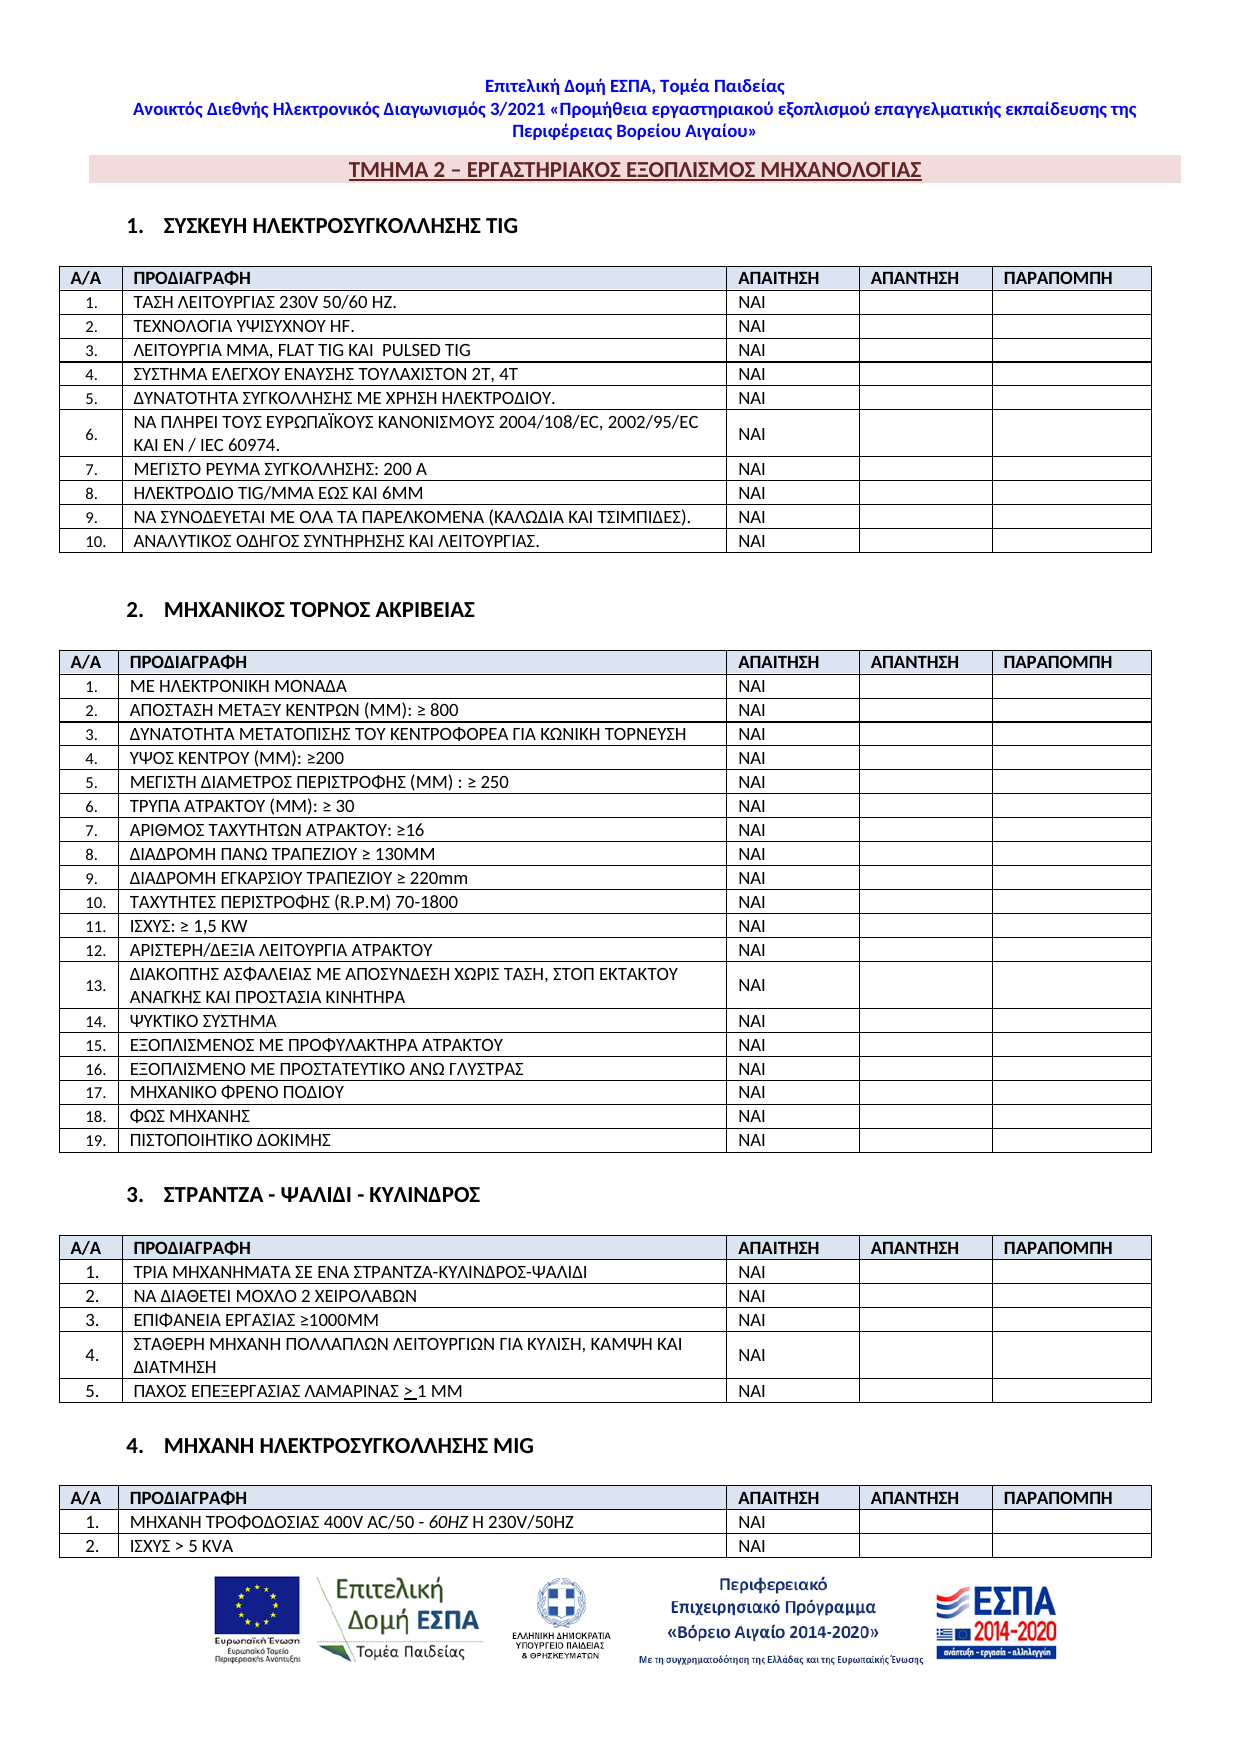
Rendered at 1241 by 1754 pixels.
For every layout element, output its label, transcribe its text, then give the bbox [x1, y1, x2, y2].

table_cell [860, 1260, 992, 1283]
table_header ΠΑΡΑΠΟΜΠΗ [993, 651, 1151, 673]
table_header ΠΡΟΔΙΑΓΡΑΦΗ [119, 651, 726, 673]
table_cell [860, 1308, 992, 1331]
table_cell [860, 529, 992, 552]
table_cell [860, 505, 992, 528]
table_cell [993, 1510, 1151, 1533]
table_cell [60, 457, 122, 480]
table_cell ΝΑΙ [727, 675, 859, 697]
table_cell ΝΑΙ [727, 699, 859, 721]
table_cell ΠΙΣΤΟΠΟΙΗΤΙΚΟ ΔΟΚΙΜΗΣ [119, 1129, 726, 1152]
table_header Α/Α [60, 1486, 118, 1509]
table_header ΑΠΑΙΤΗΣΗ [727, 651, 859, 673]
table_cell [993, 315, 1151, 337]
table_cell ΑΡΙΘΜΟΣ ΤΑΧΥΤΗΤΩΝ ΑΤΡΑΚΤΟΥ: ≥16 [119, 818, 726, 841]
table_cell ΜΗΧΑΝΗ ΤΡΟΦΟΔΟΣΙΑΣ 400V AC/50 - 60HZ Η 230V/50HZ [119, 1510, 726, 1533]
table_cell [860, 1057, 992, 1080]
list ΣΤΡΑΝΤΖΑ - ΨΑΛΙΔΙ - ΚΥΛΙΝΔΡΟΣ [126, 1181, 1181, 1209]
table_cell [993, 842, 1151, 865]
table_cell [993, 339, 1151, 361]
table_header ΠΑΡΑΠΟΜΠΗ [993, 1236, 1151, 1259]
table_cell ΝΑΙ [727, 410, 859, 456]
table_cell [60, 699, 118, 721]
table_cell [60, 1033, 118, 1056]
table_cell ΝΑΙ [727, 962, 859, 1008]
table_cell [860, 890, 992, 913]
table_cell [60, 1332, 122, 1378]
table_cell ΑΠΟΣΤΑΣΗ ΜΕΤΑΞΥ ΚΕΝΤΡΩΝ (MM): ≥ 800 [119, 699, 726, 721]
table_cell [60, 315, 122, 337]
table_cell ΝΑΙ [727, 866, 859, 889]
table_cell [860, 794, 992, 817]
table_header ΑΠΑΝΤΗΣΗ [860, 1486, 992, 1509]
table_cell [860, 481, 992, 504]
table_cell ΕΠΙΦΆΝΕΙΑ ΕΡΓΑΣΊΑΣ ≥1000MM [123, 1308, 726, 1331]
table_cell [60, 529, 122, 552]
text ΤΜΗΜΑ 2 – ΕΡΓΑΣΤΗΡΙΑΚΟΣ ΕΞΟΠΛΙΣΜΟΣ ΜΗΧΑΝΟΛΟΓΙΑΣ [89, 155, 1181, 183]
table_cell ΗΛΕΚΤΡΟΔΙΟ TIG/MMA ΕΩΣ ΚΑΙ 6MM [123, 481, 726, 504]
table_cell [860, 1129, 992, 1152]
table_cell [993, 675, 1151, 697]
table_cell [860, 291, 992, 313]
table_cell [60, 1379, 122, 1402]
table_cell [993, 962, 1151, 1008]
table_cell [60, 1129, 118, 1152]
table_cell [993, 818, 1151, 841]
table_cell NAI [727, 1308, 859, 1331]
table_cell [60, 842, 118, 865]
table_header ΑΠΑΙΤΗΣΗ [727, 1236, 859, 1259]
table_cell ΔΥΝΑΤΟΤΗΤΑ ΜΕΤΑΤΟΠΙΣΗΣ ΤΟΥ ΚΕΝΤΡΟΦΟΡΕΑ ΓΙΑ ΚΩΝΙΚΗ ΤΟΡΝΕΥΣΗ [119, 723, 726, 745]
table_header ΑΠΑΝΤΗΣΗ [860, 651, 992, 673]
table_cell ΤΡΙΑ ΜΗΧΑΝΗΜΑΤΑ ΣΕ ΈΝΑ ΣΤΡΆΝΤΖΑ-ΚΎΛΙΝΔΡΟΣ-ΨΑΛΊΔΙ [123, 1260, 726, 1283]
table_cell ΙΣΧΥΣ > 5 KVA [119, 1534, 726, 1557]
table_cell [60, 675, 118, 697]
table_cell [60, 866, 118, 889]
table_cell NAI [727, 770, 859, 793]
table_cell [860, 675, 992, 697]
table_cell [860, 363, 992, 385]
table_cell [60, 1009, 118, 1032]
table_cell ΔΙΑΚΟΠΤΗΣ ΑΣΦΑΛΕΙΑΣ ΜΕ ΑΠΟΣΥΝΔΕΣΗ ΧΩΡΙΣ ΤΑΣΗ, ΣΤΟΠ ΕΚΤΑΚΤΟΥ ΑΝΑΓΚΗΣ ΚΑΙ ΠΡΟΣΤΑΣΙΑ ΚΙΝΗΤΗΡΑ [119, 962, 726, 1008]
table_cell ΝΑΙ [727, 1033, 859, 1056]
table_cell ΝΑΙ [727, 1332, 859, 1378]
table_cell ΝΑΙ [727, 363, 859, 385]
table_cell ΤΕΧΝΟΛΟΓΊΑ ΥΨΊΣΥΧΝΟΥ HF. [123, 315, 726, 337]
table_cell ΝΑΙ [727, 529, 859, 552]
table_cell [60, 1534, 118, 1557]
table_cell ΜΕΓΙΣΤΟ ΡΕΥΜΑ ΣΥΓΚΟΛΛΗΣΗΣ: 200 Α [123, 457, 726, 480]
table_cell [993, 1033, 1151, 1056]
table_cell [60, 746, 118, 769]
table_cell ΔΙΑΔΡΟΜΗ ΕΓΚΑΡΣΙΟΥ ΤΡΑΠΕΖΙΟΥ ≥ 220mm [119, 866, 726, 889]
table_cell [993, 1057, 1151, 1080]
table_cell ΝΑΙ [727, 1009, 859, 1032]
list ΜΗΧΑΝΗ ΗΛΕΚΤΡΟΣΥΓΚΟΛΛΗΣΗΣ MIG [126, 1431, 1181, 1459]
table_cell ΕΞΟΠΛΙΣΜΕΝΟΣ ΜΕ ΠΡΟΦΥΛΑΚΤΗΡΑ ΑΤΡΑΚΤΟΥ [119, 1033, 726, 1056]
table_cell ΝΑΙ [727, 1534, 859, 1557]
table_cell ΝΑ ΣΥΝΟΔΕΎΕΤΑΙ ΜΕ ΌΛΑ ΤΑ ΠΑΡΕΛΚΌΜΕΝΑ (ΚΑΛΏΔΙΑ ΚΑΙ ΤΣΙΜΠΊΔΕΣ). [123, 505, 726, 528]
table_cell ΝΑΙ [727, 914, 859, 937]
table_cell ΝΑΙ [727, 339, 859, 361]
table_cell [860, 1332, 992, 1378]
table_cell [993, 914, 1151, 937]
table_cell [60, 962, 118, 1008]
table_cell [860, 746, 992, 769]
table_cell [860, 1105, 992, 1128]
table_cell ΝΑΙ [727, 818, 859, 841]
table_cell [860, 1009, 992, 1032]
table_cell ΜΗΧΑΝΙΚΟ ΦΡΕΝΟ ΠΟΔΙΟΥ [119, 1081, 726, 1104]
table_cell ΝΑΙ [727, 1129, 859, 1152]
table_cell ΝΑΙ [727, 794, 859, 817]
table_cell [993, 770, 1151, 793]
table_cell [60, 1057, 118, 1080]
table_header Α/Α [60, 1236, 122, 1259]
list ΣΥΣΚΕΥΗ ΗΛΕΚΤΡΟΣΥΓΚΟΛΛΗΣΗΣ TIG [126, 211, 1181, 239]
table_cell [860, 339, 992, 361]
table_cell [60, 410, 122, 456]
table_cell ΠΑΧΟΣ ΕΠΕΞΕΡΓΑΣΙΑΣ ΛΑΜΑΡΙΝΑΣ > 1 MM [123, 1379, 726, 1402]
table_cell ΥΨΟΣ ΚΕΝΤΡΟΥ (MM): ≥200 [119, 746, 726, 769]
table_cell ΝΑ ΠΛΗΡΕΊ ΤΟΥΣ ΕΥΡΩΠΑΪΚΟΎΣ ΚΑΝΟΝΙΣΜΟΎΣ 2004/108/EC, 2002/95/EC ΚΑΙ EN / IEC 60974. [123, 410, 726, 456]
table_cell [860, 315, 992, 337]
table_cell [60, 1284, 122, 1307]
table_cell [993, 723, 1151, 745]
table_cell NAI [727, 842, 859, 865]
table_cell [993, 1260, 1151, 1283]
table_cell [993, 386, 1151, 409]
table_cell [993, 291, 1151, 313]
table_cell [993, 938, 1151, 961]
table_cell [993, 363, 1151, 385]
table_cell [60, 770, 118, 793]
table_cell ΝΑΙ [727, 1260, 859, 1283]
table_cell [860, 699, 992, 721]
table_cell ΝΑΙ [727, 723, 859, 745]
table_cell [860, 1081, 992, 1104]
table_cell [993, 1332, 1151, 1378]
table_cell ΑΡΙΣΤΕΡΗ/ΔΕΞΙΑ ΛΕΙΤΟΥΡΓΙΑ ΑΤΡΑΚΤΟΥ [119, 938, 726, 961]
table_cell ΝΑΙ [727, 505, 859, 528]
table_header ΑΠΑΝΤΗΣΗ [860, 267, 992, 289]
table_cell [993, 1534, 1151, 1557]
table_cell [993, 529, 1151, 552]
table_cell [60, 1081, 118, 1104]
table_header ΑΠΑΙΤΗΣΗ [727, 267, 859, 289]
table_cell ΝΑΙ [727, 1510, 859, 1533]
table_cell [860, 1284, 992, 1307]
table_cell [860, 770, 992, 793]
table_cell [860, 410, 992, 456]
table_header ΑΠΑΙΤΗΣΗ [727, 1486, 859, 1509]
table_cell ΤΑΧΥΤΗΤΕΣ ΠΕΡΙΣΤΡΟΦΗΣ (R.P.M) 70-1800 [119, 890, 726, 913]
table_cell [993, 1009, 1151, 1032]
table_cell ΦΩΣ ΜΗΧΑΝΉΣ [119, 1105, 726, 1128]
table_cell [860, 914, 992, 937]
table_cell [993, 1379, 1151, 1402]
table_cell [860, 1033, 992, 1056]
table_header ΑΠΑΝΤΗΣΗ [860, 1236, 992, 1259]
table_cell ΝΑΙ [727, 481, 859, 504]
table_cell [860, 962, 992, 1008]
list ΜΗΧΑΝΙΚΟΣ ΤΟΡΝΟΣ ΑΚΡΙΒΕΙΑΣ [126, 595, 1181, 623]
table_cell [993, 1081, 1151, 1104]
table_cell [993, 794, 1151, 817]
table_cell ΝΑΙ [727, 938, 859, 961]
table_cell [993, 1129, 1151, 1152]
table_cell [993, 505, 1151, 528]
table_cell [60, 1105, 118, 1128]
table_cell [860, 938, 992, 961]
table_cell ΝΑΙ [727, 1379, 859, 1402]
table_cell [993, 457, 1151, 480]
table_cell [993, 866, 1151, 889]
table_cell [860, 1534, 992, 1557]
table_cell ΣΎΣΤΗΜΑ ΕΛΈΓΧΟΥ ΈΝΑΥΣΗΣ ΤΟΥΛΆΧΙΣΤΟΝ 2T, 4T [123, 363, 726, 385]
table_cell [60, 794, 118, 817]
table_cell [993, 699, 1151, 721]
table_cell ΛΕΙΤΟΥΡΓΊΑ MMA, FLAT TIG ΚΑΙ PULSED TIG [123, 339, 726, 361]
table_header Α/Α [60, 651, 118, 673]
table_cell ΜΕΓΙΣΤΗ ΔΙΑΜΕΤΡΟΣ ΠΕΡΙΣΤΡΟΦΗΣ (MM) : ≥ 250 [119, 770, 726, 793]
picture [202, 1563, 1067, 1681]
table_cell ΑΝΑΛΥΤΙΚΌΣ ΟΔΗΓΌΣ ΣΥΝΤΉΡΗΣΗΣ ΚΑΙ ΛΕΙΤΟΥΡΓΊΑΣ. [123, 529, 726, 552]
table_cell [60, 914, 118, 937]
table_cell ΔΥΝΑΤΌΤΗΤΑ ΣΥΓΚΌΛΛΗΣΗΣ ΜΕ ΧΡΉΣΗ ΗΛΕΚΤΡΟΔΊΟΥ. [123, 386, 726, 409]
table_cell ΝΑΙ [727, 315, 859, 337]
table_cell ΝΑΙ [727, 1284, 859, 1307]
table_cell [60, 1510, 118, 1533]
table_cell [60, 505, 122, 528]
table_cell ΣΤΑΘΕΡΉ ΜΗΧΑΝΉ ΠΟΛΛΑΠΛΏΝ ΛΕΙΤΟΥΡΓΙΏΝ ΓΙΑ ΚΎΛΙΣΗ, ΚΆΜΨΗ ΚΑΙ ΔΙΆΤΜΗΣΗ [123, 1332, 726, 1378]
table_cell [860, 386, 992, 409]
table_cell [860, 1510, 992, 1533]
table_header ΠΑΡΑΠΟΜΠΗ [993, 267, 1151, 289]
table_cell ΝΑΙ [727, 1057, 859, 1080]
table_cell [860, 723, 992, 745]
table_cell [60, 386, 122, 409]
table_cell [60, 339, 122, 361]
table_cell ΝΑΙ [727, 386, 859, 409]
table_cell ΤΡΥΠΑ ΑΤΡΑΚΤΟΥ (MM): ≥ 30 [119, 794, 726, 817]
table_cell [993, 746, 1151, 769]
table_header Α/Α [60, 267, 122, 289]
table_cell ΝΑΙ [727, 1105, 859, 1128]
table_cell [993, 1105, 1151, 1128]
table_cell ΝΑΙ [727, 890, 859, 913]
table_cell ΝΑΙ [727, 1081, 859, 1104]
table_cell ΔΙΑΔΡΟΜΗ ΠΑΝΩ ΤΡΑΠΕΖΙΟΥ ≥ 130MM [119, 842, 726, 865]
table_cell [993, 1284, 1151, 1307]
table_cell ΝΑΙ [727, 457, 859, 480]
table_cell [60, 890, 118, 913]
table_cell ΜΕ ΗΛΕΚΤΡΟΝΙΚΗ ΜΟΝΑΔΑ [119, 675, 726, 697]
table_cell [993, 410, 1151, 456]
table_header ΠΡΟΔΙΑΓΡΑΦΗ [123, 267, 726, 289]
table_cell [60, 363, 122, 385]
table_header ΠΡΟΔΙΑΓΡΑΦΗ [123, 1236, 726, 1259]
table_cell [60, 818, 118, 841]
table_cell ΙΣΧΥΣ: ≥ 1,5 KW [119, 914, 726, 937]
table_cell [60, 723, 118, 745]
table_cell [60, 481, 122, 504]
table_cell ΝΑ ΔΙΑΘΕΤΕΙ ΜΟΧΛΌ 2 ΧΕΙΡΟΛΑΒΏΝ [123, 1284, 726, 1307]
table_cell [60, 938, 118, 961]
table_cell ΝΑΙ [727, 291, 859, 313]
table_cell [993, 1308, 1151, 1331]
table_cell [860, 818, 992, 841]
table_cell [860, 1379, 992, 1402]
table_cell [60, 1308, 122, 1331]
table_cell [60, 1260, 122, 1283]
table_cell [993, 481, 1151, 504]
table_header ΠΡΟΔΙΑΓΡΑΦΗ [119, 1486, 726, 1509]
table_cell [860, 866, 992, 889]
table_header ΠΑΡΑΠΟΜΠΗ [993, 1486, 1151, 1509]
table_cell ΤΆΣΗ ΛΕΙΤΟΥΡΓΊΑΣ 230V 50/60 HZ. [123, 291, 726, 313]
table_cell [860, 457, 992, 480]
table_cell [860, 842, 992, 865]
table_cell [993, 890, 1151, 913]
table_cell [60, 291, 122, 313]
table_cell NAI [727, 746, 859, 769]
table_cell ΨΥΚΤΙΚΟ ΣΥΣΤΗΜΑ [119, 1009, 726, 1032]
table_cell ΕΞΟΠΛΙΣΜΈΝΟ ΜΕ ΠΡΟΣΤΑΤΕΥΤΙΚΌ ΆΝΩ ΓΛΎΣΤΡΑΣ [119, 1057, 726, 1080]
